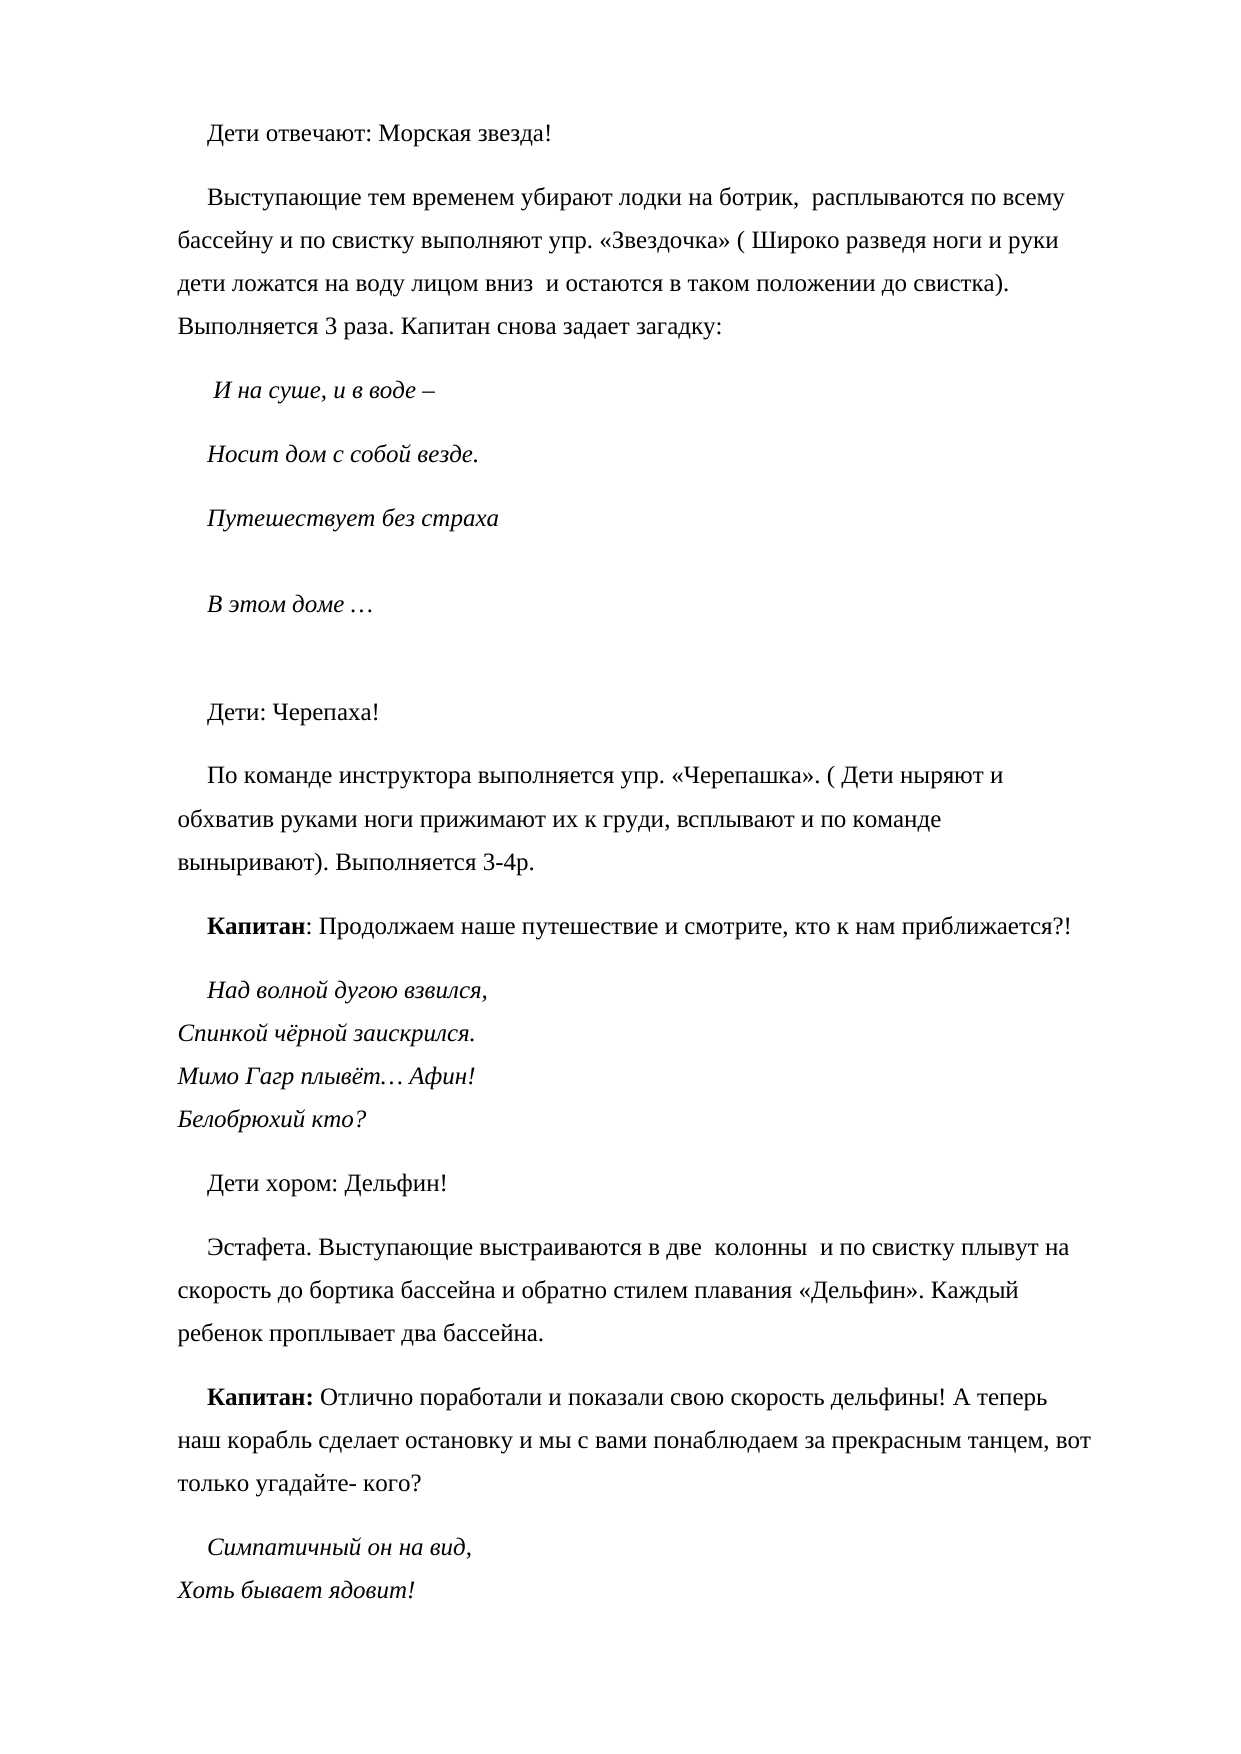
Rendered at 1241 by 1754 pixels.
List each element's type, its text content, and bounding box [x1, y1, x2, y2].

text По команде инструктора выполняется упр. «Черепашка». ( Дети ныряют и обхватив руками ноги прижимают их к груди, всплывают и по команде выныривают). Выполняется 3-4р. [177, 761, 1093, 876]
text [177, 1532, 1093, 1604]
text Носит дом с собой везде. [177, 439, 1093, 468]
text Над волной дугою взвился, Спинкой чёрной заискрился. Мимо Гагр плывёт… Афин! Белобрюхий кто? [177, 975, 1093, 1133]
text Дети хором: Дельфин! [177, 1168, 1093, 1197]
text Выступающие тем временем убирают лодки на ботрик, расплываются по всему бассейну и по свистку выполняют упр. «Звездочка» ( Широко разведя ноги и руки дети ложатся на воду лицом вниз и остаются в таком положении до свистка). Выполняется 3 раза. Капитан снова задает загадку: [177, 182, 1093, 340]
text Дети: Черепаха! [177, 697, 1093, 725]
text И на суше, и в воде – [177, 375, 1093, 404]
text Капитан: Продолжаем наше путешествие и смотрите, кто к нам приближается?! [177, 911, 1093, 939]
text Путешествует без страха [177, 503, 1093, 532]
text В этом доме … [177, 589, 1093, 618]
text Капитан: Отлично поработали и показали свою скорость дельфины! А теперь наш корабль сделает остановку и мы с вами понаблюдаем за прекрасным танцем, вот только угадайте- кого? [177, 1382, 1093, 1497]
text Дети отвечают: Морская звезда! [177, 118, 1093, 147]
text Эстафета. Выступающие выстраиваются в две колонны и по свистку плывут на скорость до бортика бассейна и обратно стилем плавания «Дельфин». Каждый ребенок проплывает два бассейна. [177, 1232, 1093, 1347]
